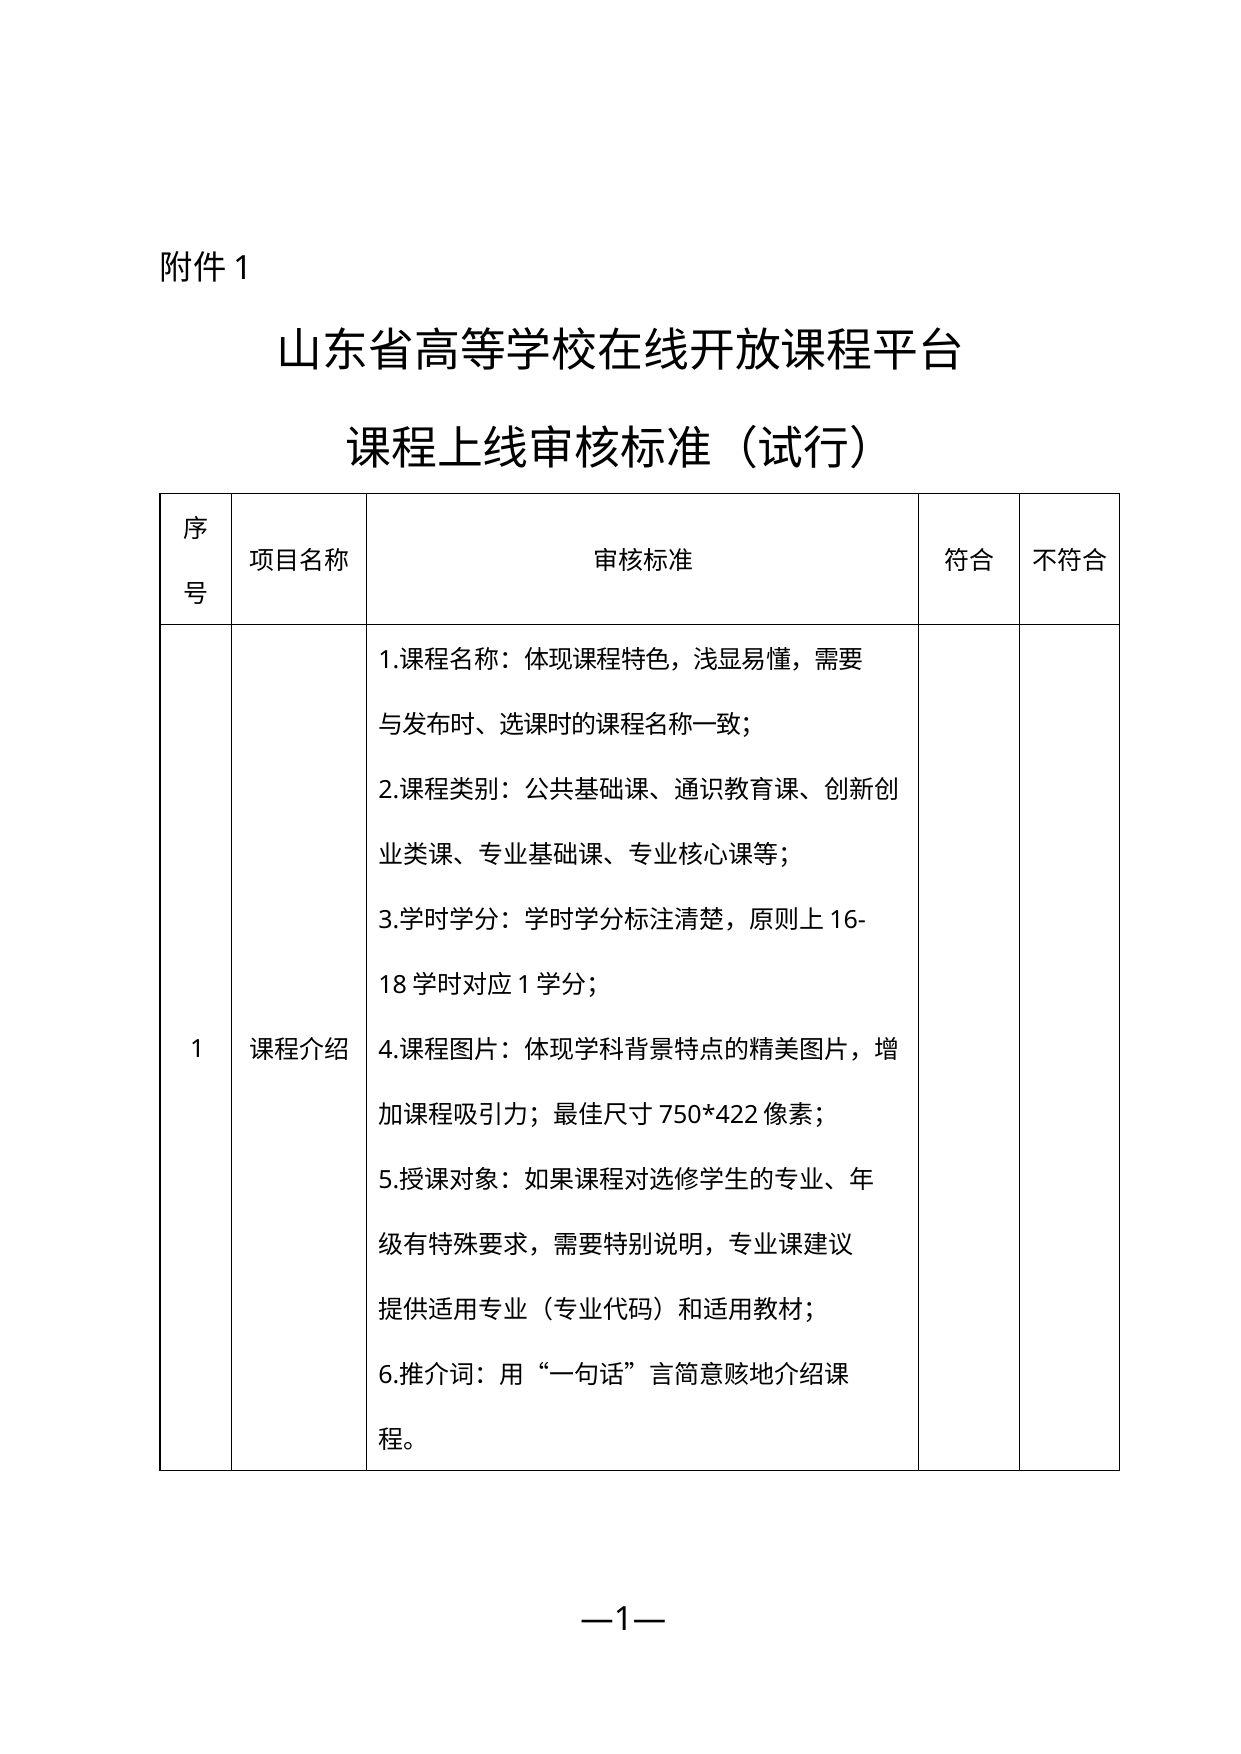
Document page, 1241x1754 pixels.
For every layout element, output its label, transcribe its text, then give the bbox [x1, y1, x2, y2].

table_cell [1020, 625, 1119, 1470]
text 山东省高等学校在线开放课程平台 [159, 298, 1081, 395]
table_header 不符合 [1020, 494, 1119, 624]
table_header 审核标准 [367, 494, 918, 624]
table_cell 1 [161, 625, 231, 1470]
table_header 符合 [919, 494, 1019, 624]
table_cell [919, 625, 1019, 1470]
table_header 序号 [161, 494, 231, 624]
table_header 项目名称 [232, 494, 366, 624]
table_cell 1.课程名称：体现课程特色，浅显易懂，需要与发布时、选课时的课程名称一致； 2.课程类别：公共基础课、通识教育课、创新创业类课、专业基础课、专业核心课等； 3.学时学分：学时学分标注清楚，原则上16-18学时对应1学分； 4.课程图片：体现学科背景特点的精美图片，增加课程吸引力；最佳尺寸 750*422像素； 5.授课对象：如果课程对选修学生的专业、年级有特殊要求，需要特别说明，专业课建议提供适用专业（专业代码）和适用教材； 6.推介词：用“一句话”言简意赅地介绍课程。 [367, 625, 918, 1470]
table_cell 课程介绍 [232, 625, 366, 1470]
text 课程上线审核标准（试行） [159, 395, 1081, 493]
text 附件1 [159, 233, 1081, 298]
